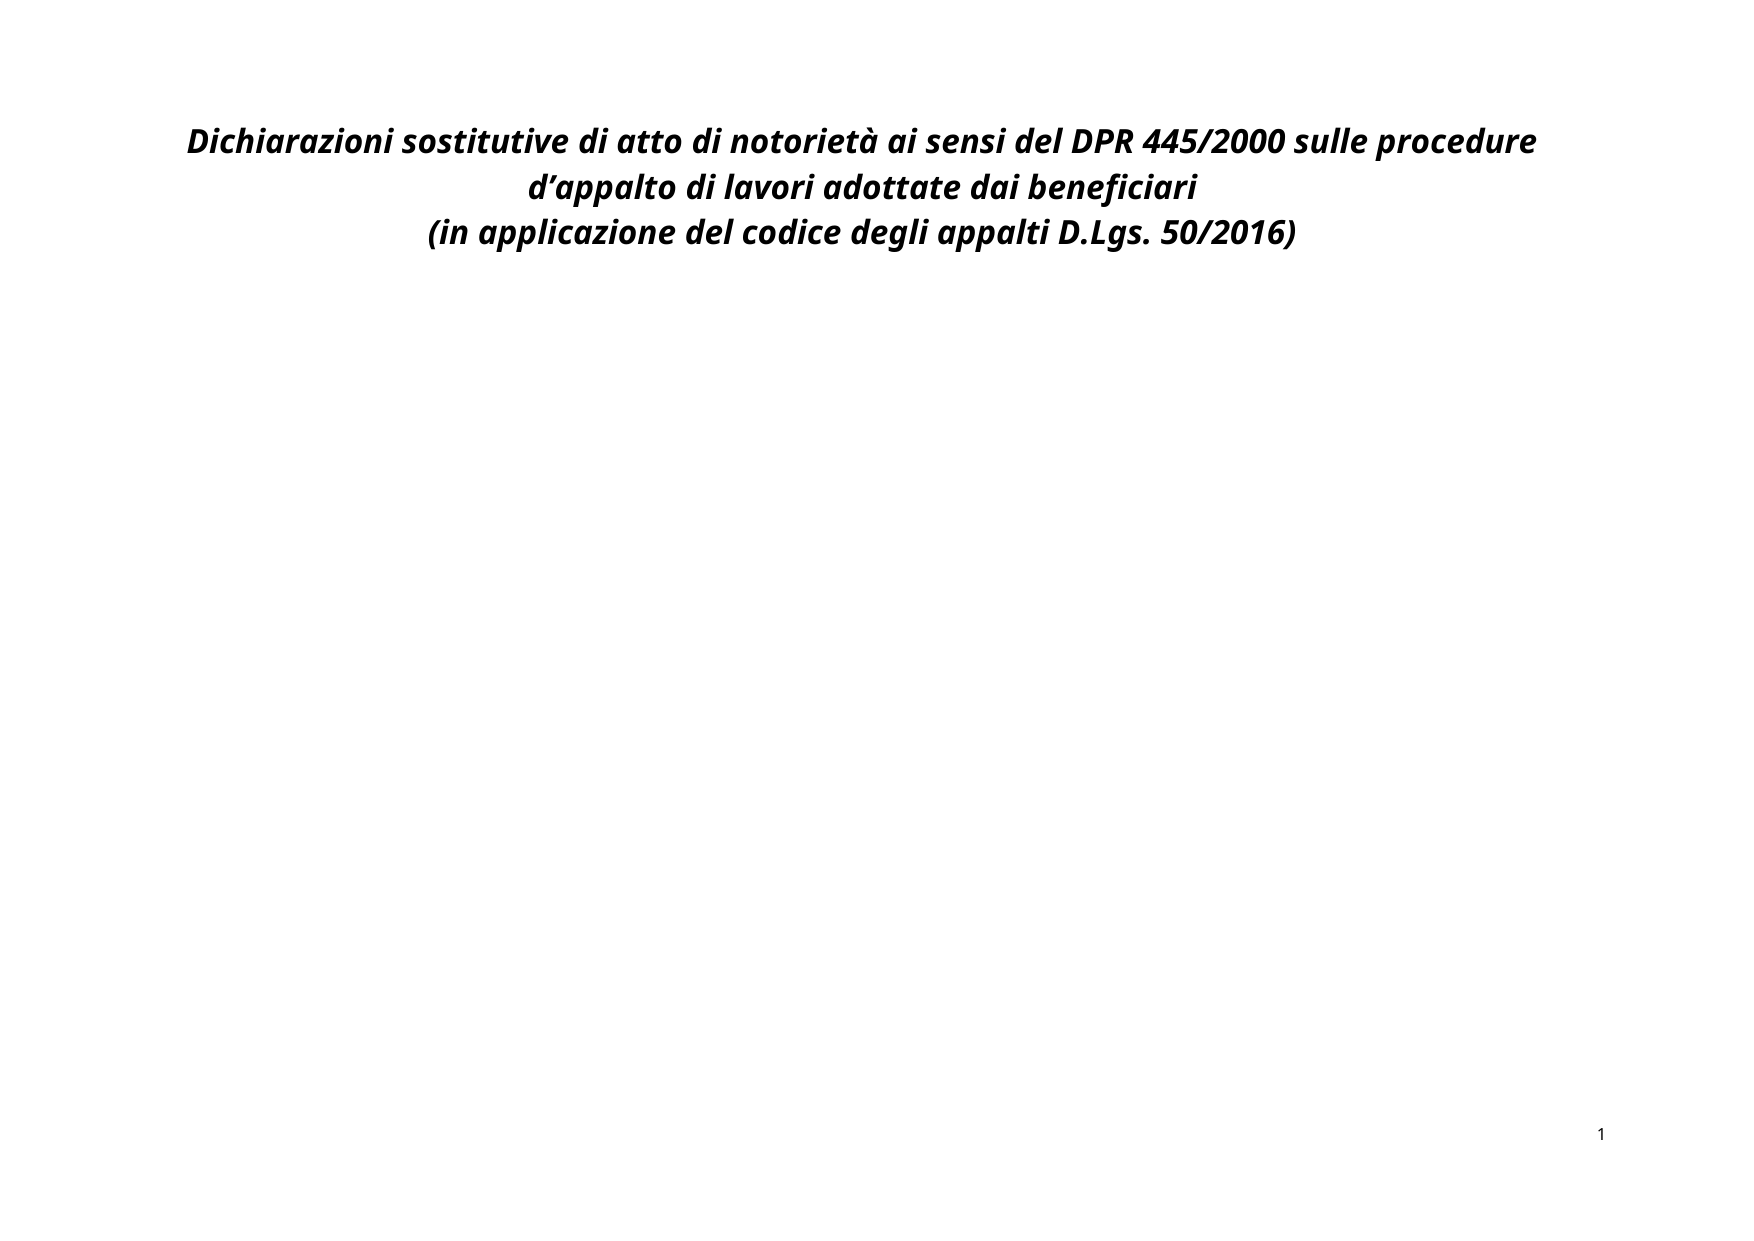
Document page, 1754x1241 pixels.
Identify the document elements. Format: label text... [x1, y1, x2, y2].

text (in applicazione del codice degli appalti D.Lgs. 50/2016) [118, 209, 1606, 254]
text Dichiarazioni sostitutive di atto di notorietà ai sensi del DPR 445/2000 sulle procedure d’appalto di lavori adottate dai beneficiari [118, 118, 1606, 209]
